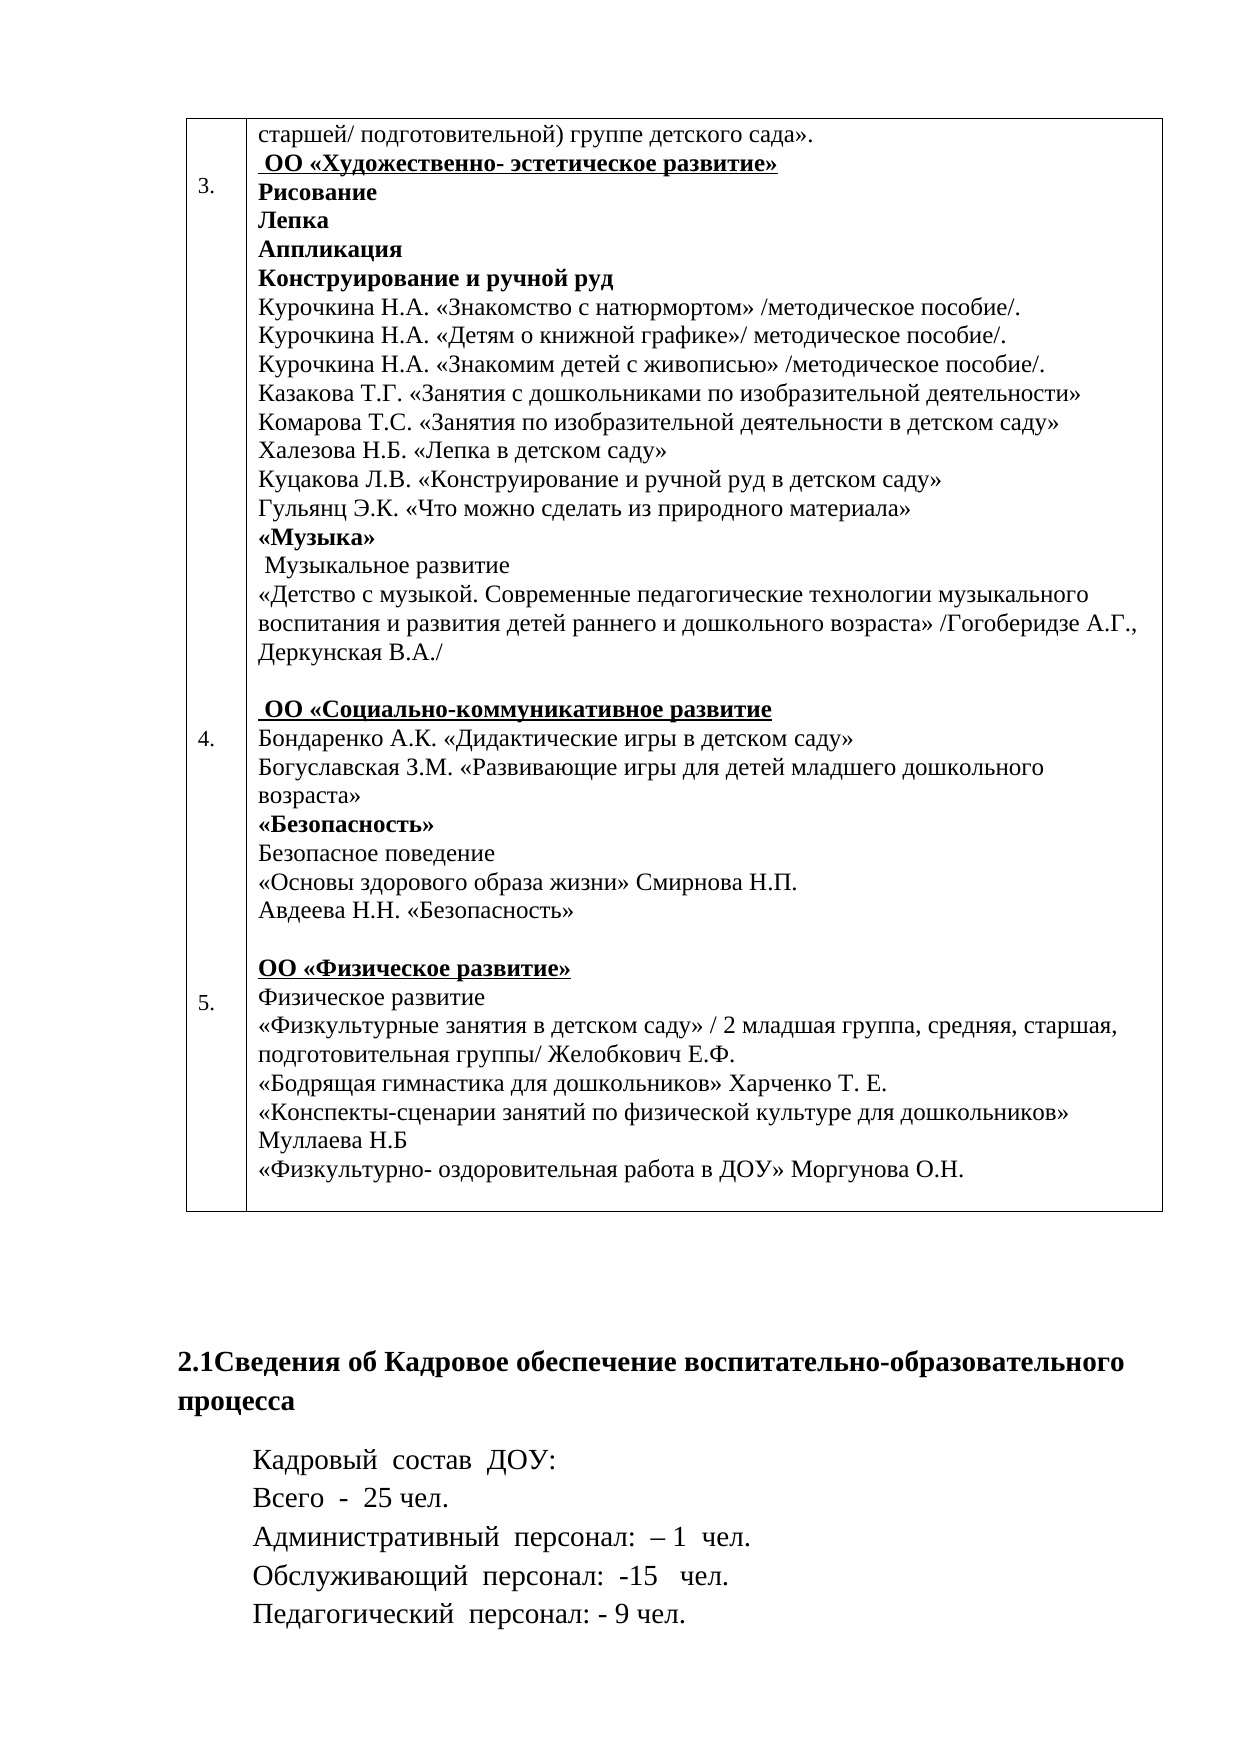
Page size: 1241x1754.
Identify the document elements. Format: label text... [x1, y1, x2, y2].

table_cell 1. 2. 3. 4. 5. [187, 119, 246, 1211]
text 2.1Сведения об Кадровое обеспечение воспитательно-образовательного процесса [177, 1344, 1152, 1416]
text Кадровый состав ДОУ: Всего - 25 чел. Административный персонал: – 1 чел. Обслуживающий персонал: -15 чел. Педагогический персонал: - 9 чел. [252, 1442, 1152, 1630]
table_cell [247, 119, 1162, 1211]
